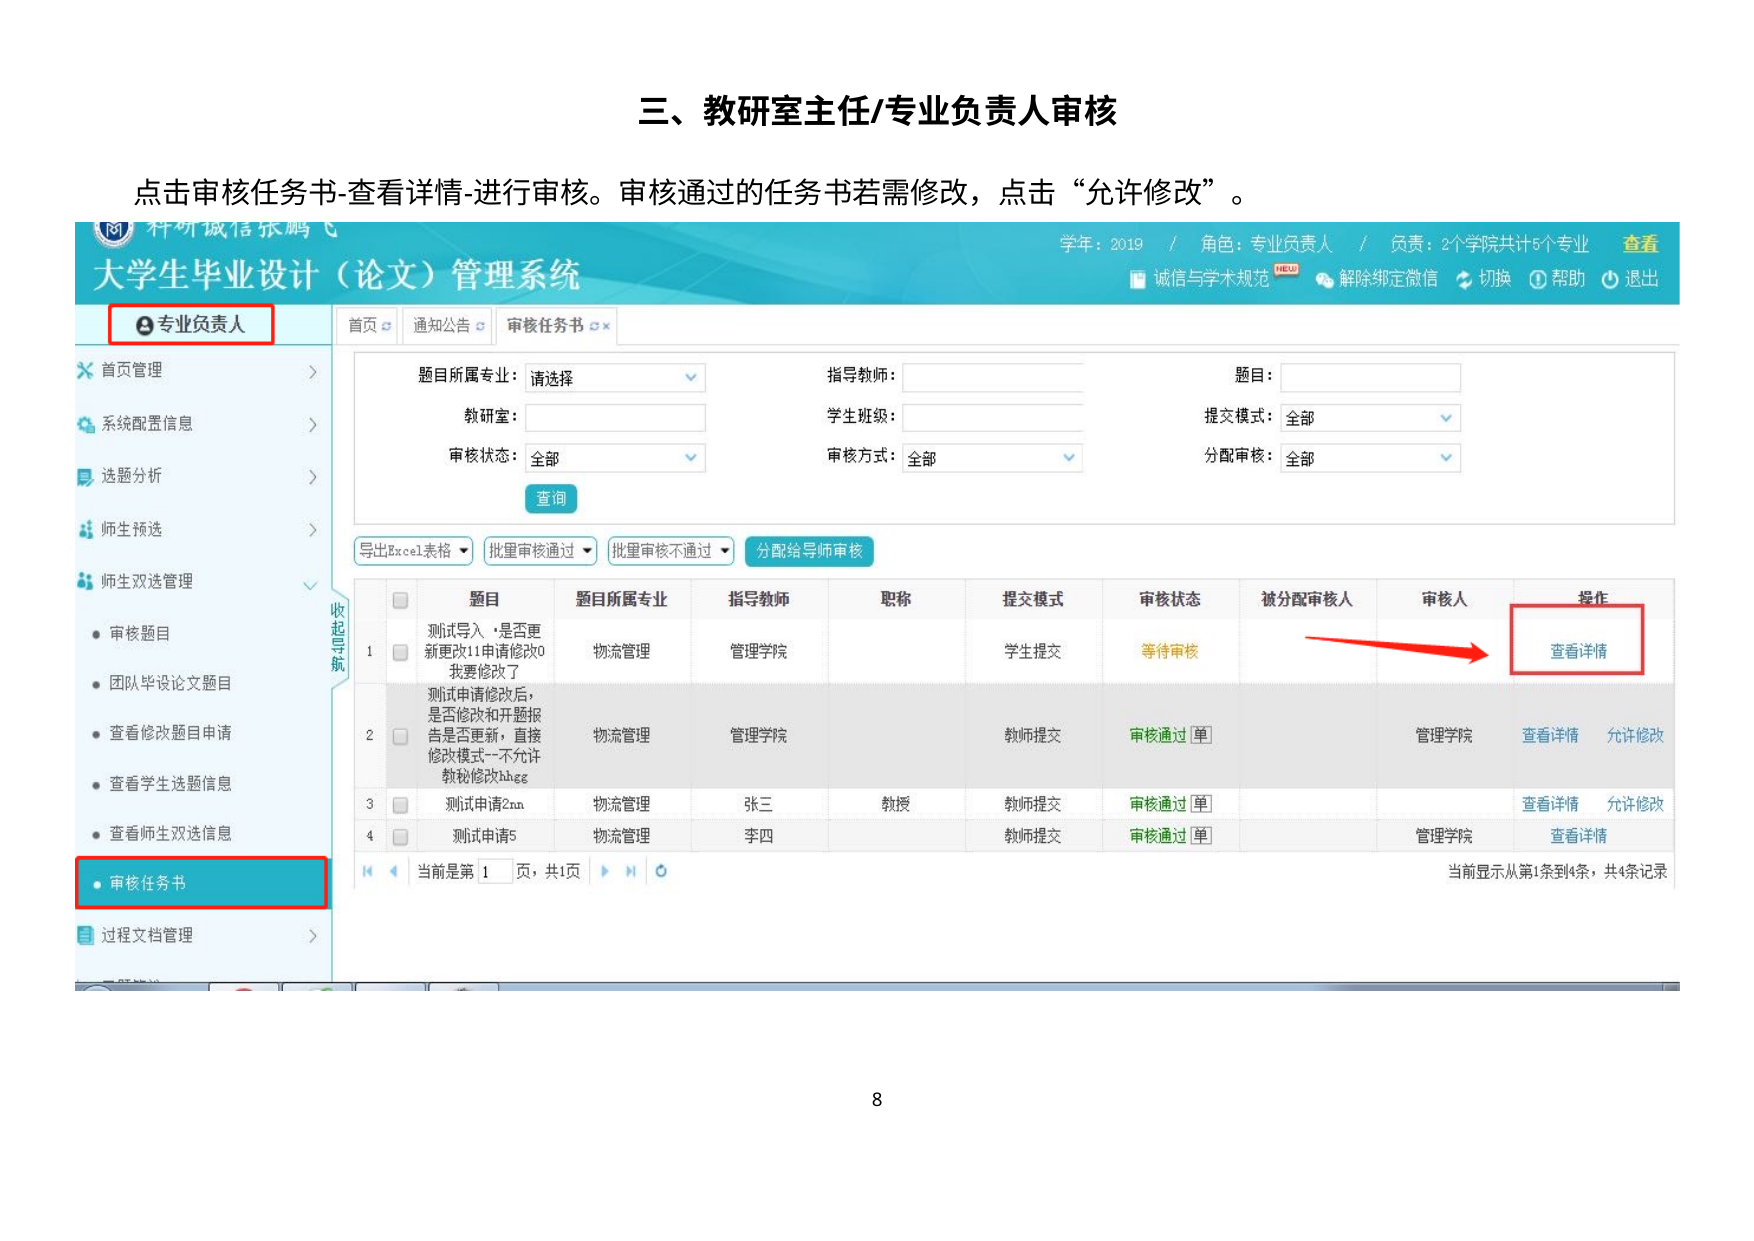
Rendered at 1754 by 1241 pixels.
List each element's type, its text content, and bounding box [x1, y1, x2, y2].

picture [75, 222, 1680, 991]
text 三、教研室主任/专业负责人审核 [75, 77, 1679, 142]
text 点击审核任务书-查看详情-进行审核。审核通过的任务书若需修改，点击“允许修改”。 [75, 158, 1679, 222]
